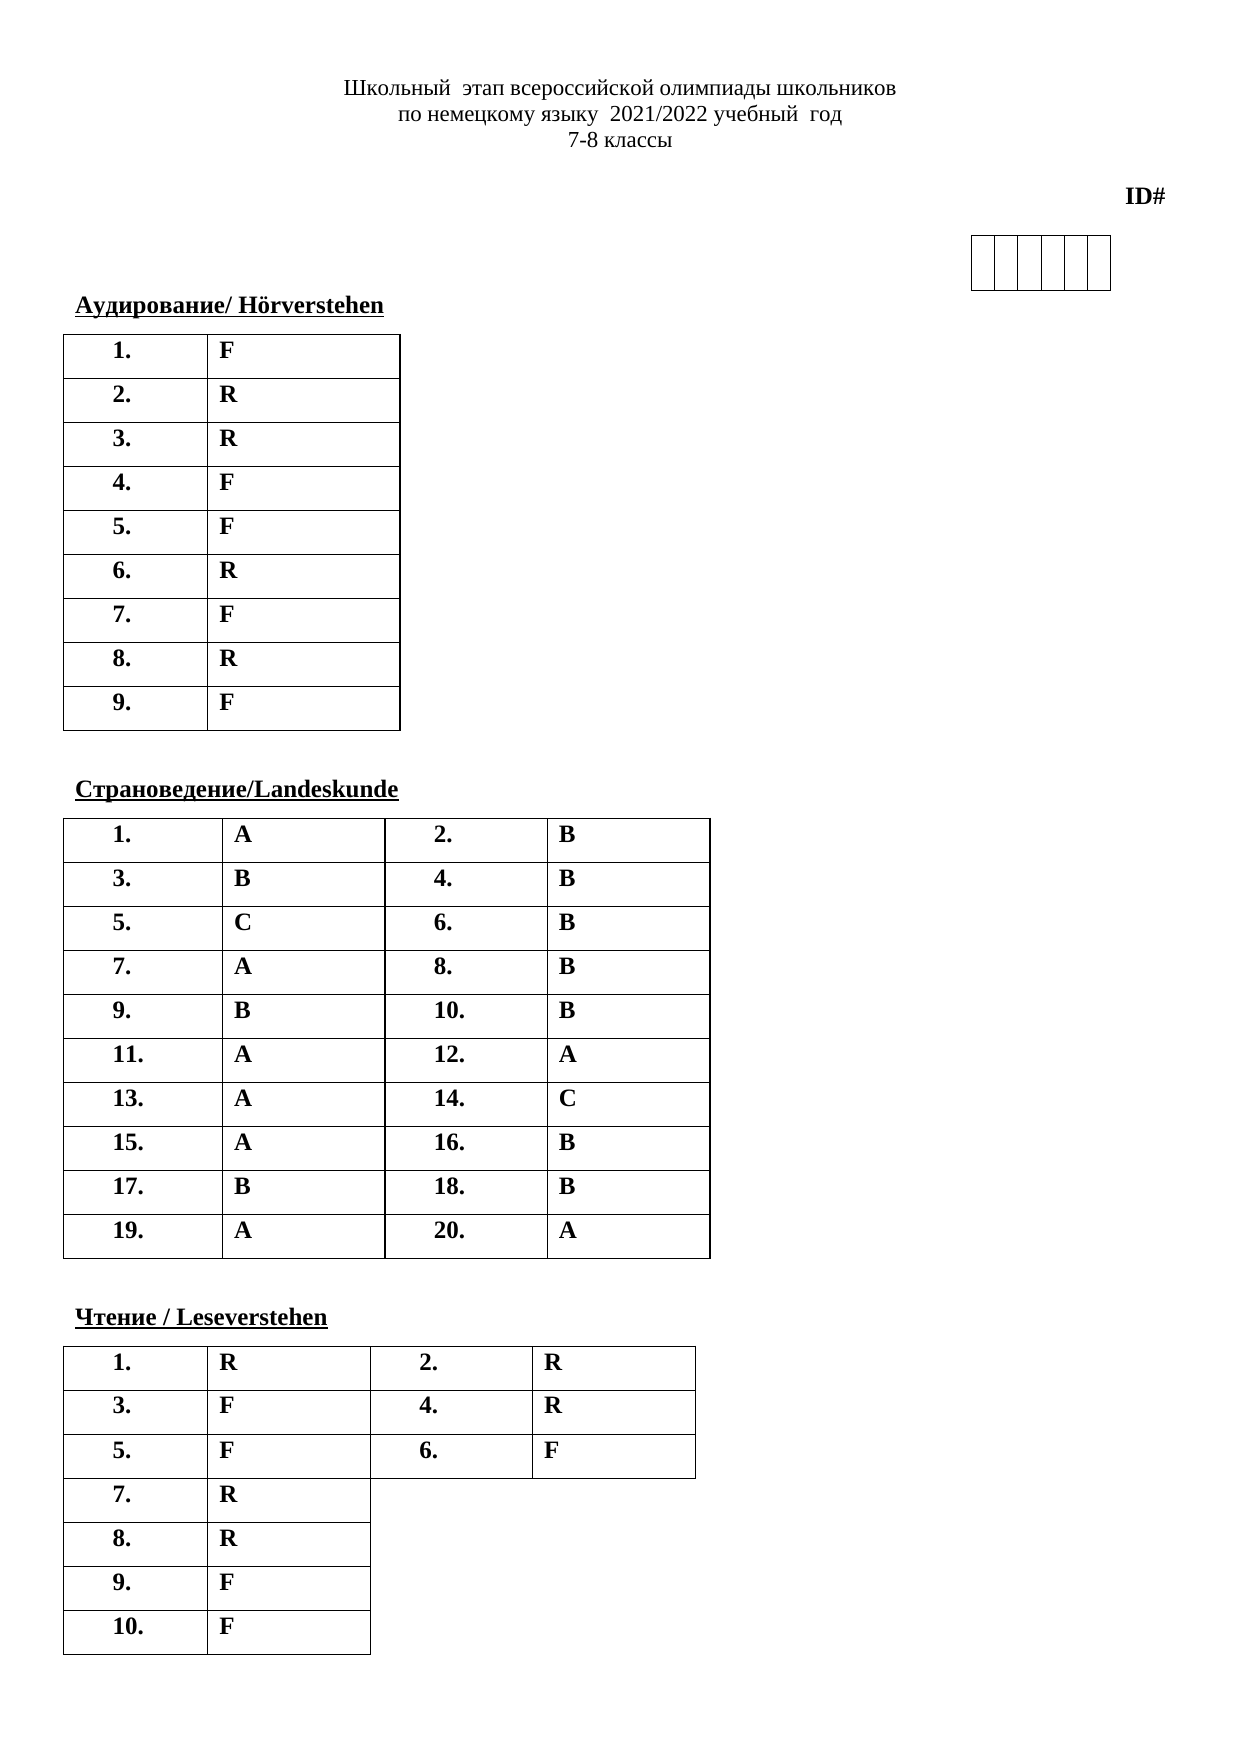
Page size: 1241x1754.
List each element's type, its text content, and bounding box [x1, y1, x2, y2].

table_cell A [223, 1127, 384, 1170]
table_cell [386, 1215, 547, 1258]
table_cell [64, 599, 207, 642]
table_cell [386, 1171, 547, 1214]
table_cell [64, 1611, 207, 1654]
table_cell A [548, 1039, 709, 1082]
table_cell [64, 907, 222, 950]
table_cell F [533, 1435, 695, 1478]
table_header A [223, 819, 384, 862]
table_header F [208, 335, 399, 378]
text Аудирование/ Hörverstehen [75, 291, 1165, 319]
table_header R [208, 1347, 370, 1389]
table_header [972, 236, 994, 289]
table_cell [64, 555, 207, 598]
table_cell R [533, 1391, 695, 1434]
table_cell [64, 1039, 222, 1082]
table_header [371, 1347, 532, 1389]
table_cell R [208, 643, 399, 686]
table_cell B [223, 1171, 384, 1214]
table_cell [64, 1215, 222, 1258]
table_cell R [208, 555, 399, 598]
table_header [1065, 236, 1087, 289]
table_cell [386, 907, 547, 950]
table_cell R [208, 379, 399, 422]
table_cell [64, 1083, 222, 1126]
table_cell B [548, 863, 709, 906]
table_cell [64, 995, 222, 1038]
table_header B [548, 819, 709, 862]
table_cell [386, 1039, 547, 1082]
subtitle Чтение / Leseverstehen [75, 1302, 1165, 1331]
table_cell A [223, 951, 384, 994]
table_cell A [223, 1039, 384, 1082]
table_header [1088, 236, 1110, 289]
table_cell B [223, 863, 384, 906]
table_cell [386, 995, 547, 1038]
table_cell B [223, 995, 384, 1038]
table_cell F [208, 467, 399, 510]
table_cell [371, 1435, 532, 1478]
table_cell F [208, 687, 399, 730]
table_cell [386, 1083, 547, 1126]
table_cell [64, 1523, 207, 1566]
table_header [64, 819, 222, 862]
table_cell [64, 1435, 207, 1478]
table_cell C [223, 907, 384, 950]
table_cell [64, 1567, 207, 1610]
table_cell [64, 1391, 207, 1434]
table_cell F [208, 1435, 370, 1478]
table_cell [64, 687, 207, 730]
table_cell B [548, 1127, 709, 1170]
table_cell F [208, 1611, 370, 1654]
table_cell B [548, 907, 709, 950]
table_cell F [208, 511, 399, 554]
table_header [995, 236, 1017, 289]
table_header [1042, 236, 1064, 289]
table_cell [386, 951, 547, 994]
table_cell [64, 863, 222, 906]
table_cell [64, 1127, 222, 1170]
table_cell [64, 511, 207, 554]
table_cell C [548, 1083, 709, 1126]
table_cell R [208, 1523, 370, 1566]
table_cell [386, 863, 547, 906]
table_header [1018, 236, 1041, 289]
table_header R [533, 1347, 695, 1389]
table_cell A [223, 1083, 384, 1126]
table_cell F [208, 1567, 370, 1610]
text ID# [75, 181, 1165, 209]
table_cell [64, 423, 207, 466]
table_cell F [208, 599, 399, 642]
table_header [64, 335, 207, 378]
table_cell B [548, 1171, 709, 1214]
table_cell [371, 1391, 532, 1434]
table_cell [64, 951, 222, 994]
table_cell A [223, 1215, 384, 1258]
table_cell B [548, 995, 709, 1038]
table_header [386, 819, 547, 862]
text Страноведение/Landeskunde [75, 774, 1165, 803]
table_cell [64, 1171, 222, 1214]
table_cell F [208, 1391, 370, 1434]
table_cell R [208, 1479, 370, 1522]
table_cell R [208, 423, 399, 466]
table_cell [64, 1479, 207, 1522]
table_cell A [548, 1215, 709, 1258]
table_cell [386, 1127, 547, 1170]
table_cell [64, 379, 207, 422]
table_cell [64, 467, 207, 510]
table_header [64, 1347, 207, 1389]
table_cell [64, 643, 207, 686]
table_cell B [548, 951, 709, 994]
